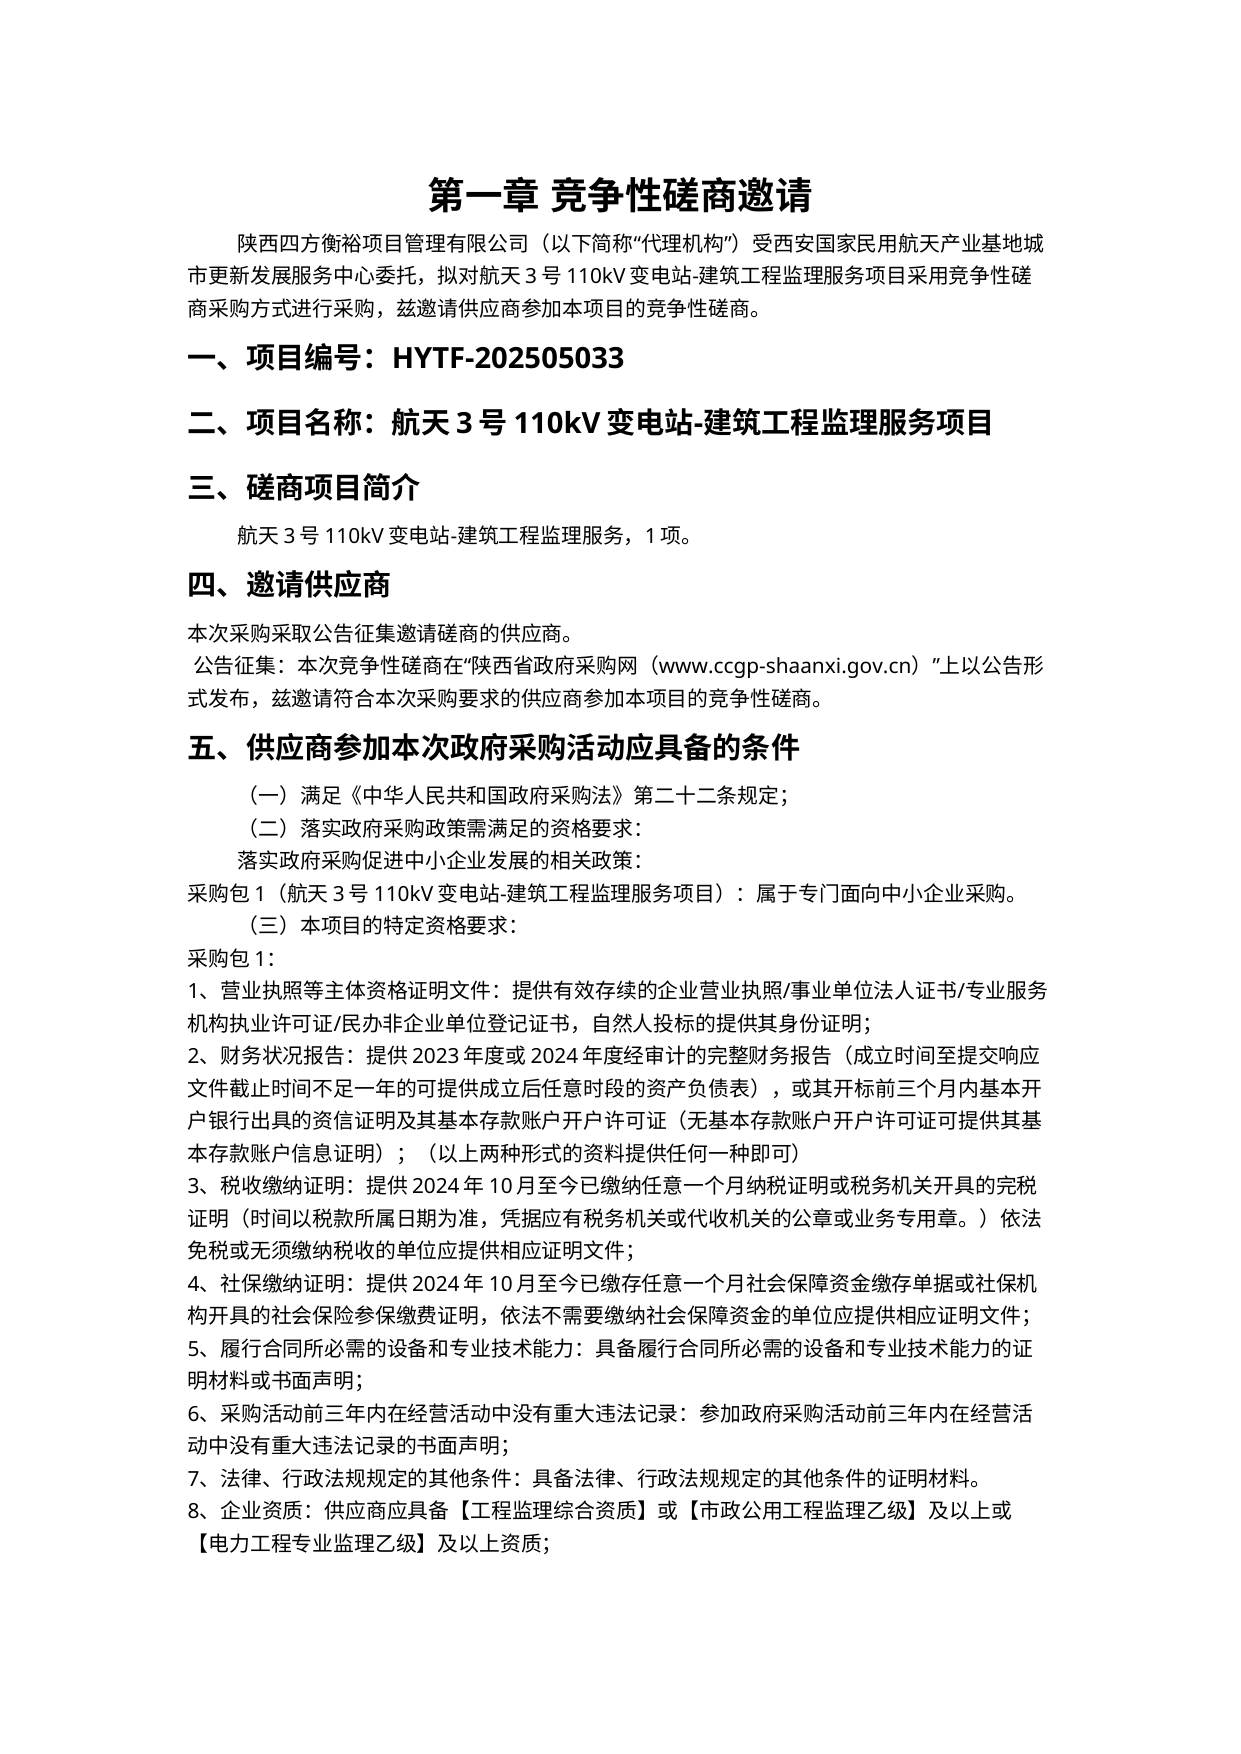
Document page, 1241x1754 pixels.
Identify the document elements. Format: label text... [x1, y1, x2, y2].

text （二）落实政府采购政策需满足的资格要求： [187, 812, 1053, 844]
text 6、采购活动前三年内在经营活动中没有重大违法记录：参加政府采购活动前三年内在经营活动中没有重大违法记录的书面声明； [187, 1397, 1053, 1462]
text 公告征集：本次竞争性磋商在“陕西省政府采购网（www.ccgp-shaanxi.gov.cn）”上以公告形式发布，兹邀请符合本次采购要求的供应商参加本项目的竞争性磋商。 [187, 649, 1053, 714]
text 4、社保缴纳证明：提供2024年10月至今已缴存任意一个月社会保障资金缴存单据或社保机构开具的社会保险参保缴费证明，依法不需要缴纳社会保障资金的单位应提供相应证明文件； [187, 1267, 1053, 1332]
text 四、邀请供应商 [187, 552, 1053, 617]
text 陕西四方衡裕项目管理有限公司（以下简称“代理机构”）受西安国家民用航天产业基地城市更新发展服务中心委托，拟对航天3号110kV变电站-建筑工程监理服务项目采用竞争性磋商采购方式进行采购，兹邀请供应商参加本项目的竞争性磋商。 [187, 227, 1053, 324]
text 5、履行合同所必需的设备和专业技术能力：具备履行合同所必需的设备和专业技术能力的证明材料或书面声明； [187, 1332, 1053, 1397]
text （三）本项目的特定资格要求： [187, 909, 1053, 942]
text 2、财务状况报告：提供2023年度或2024年度经审计的完整财务报告（成立时间至提交响应文件截止时间不足一年的可提供成立后任意时段的资产负债表），或其开标前三个月内基本开户银行出具的资信证明及其基本存款账户开户许可证（无基本存款账户开户许可证可提供其基本存款账户信息证明）；（以上两种形式的资料提供任何一种即可） [187, 1039, 1053, 1169]
text 二、项目名称：航天3号110kV变电站-建筑工程监理服务项目 [187, 389, 1053, 454]
text 落实政府采购促进中小企业发展的相关政策： [187, 844, 1053, 877]
text （一）满足《中华人民共和国政府采购法》第二十二条规定； [187, 779, 1053, 812]
text 3、税收缴纳证明：提供2024年10月至今已缴纳任意一个月纳税证明或税务机关开具的完税证明（时间以税款所属日期为准，凭据应有税务机关或代收机关的公章或业务专用章。）依法免税或无须缴纳税收的单位应提供相应证明文件； [187, 1169, 1053, 1267]
text 8、企业资质：供应商应具备【工程监理综合资质】或【市政公用工程监理乙级】及以上或【电力工程专业监理乙级】及以上资质； [187, 1494, 1053, 1559]
text 航天3号110kV变电站-建筑工程监理服务，1项。 [187, 519, 1053, 552]
text 本次采购采取公告征集邀请磋商的供应商。 [187, 617, 1053, 649]
text 三、磋商项目简介 [187, 454, 1053, 519]
text 7、法律、行政法规规定的其他条件：具备法律、行政法规规定的其他条件的证明材料。 [187, 1462, 1053, 1494]
text 第一章 竞争性磋商邀请 [187, 162, 1053, 227]
text 五、供应商参加本次政府采购活动应具备的条件 [187, 714, 1053, 779]
text 采购包1（航天3号110kV变电站-建筑工程监理服务项目）：属于专门面向中小企业采购。 [187, 877, 1053, 909]
text 采购包1： [187, 942, 1053, 974]
text 1、营业执照等主体资格证明文件：提供有效存续的企业营业执照/事业单位法人证书/专业服务机构执业许可证/民办非企业单位登记证书，自然人投标的提供其身份证明； [187, 974, 1053, 1039]
text 一、项目编号：HYTF-202505033 [187, 324, 1053, 389]
